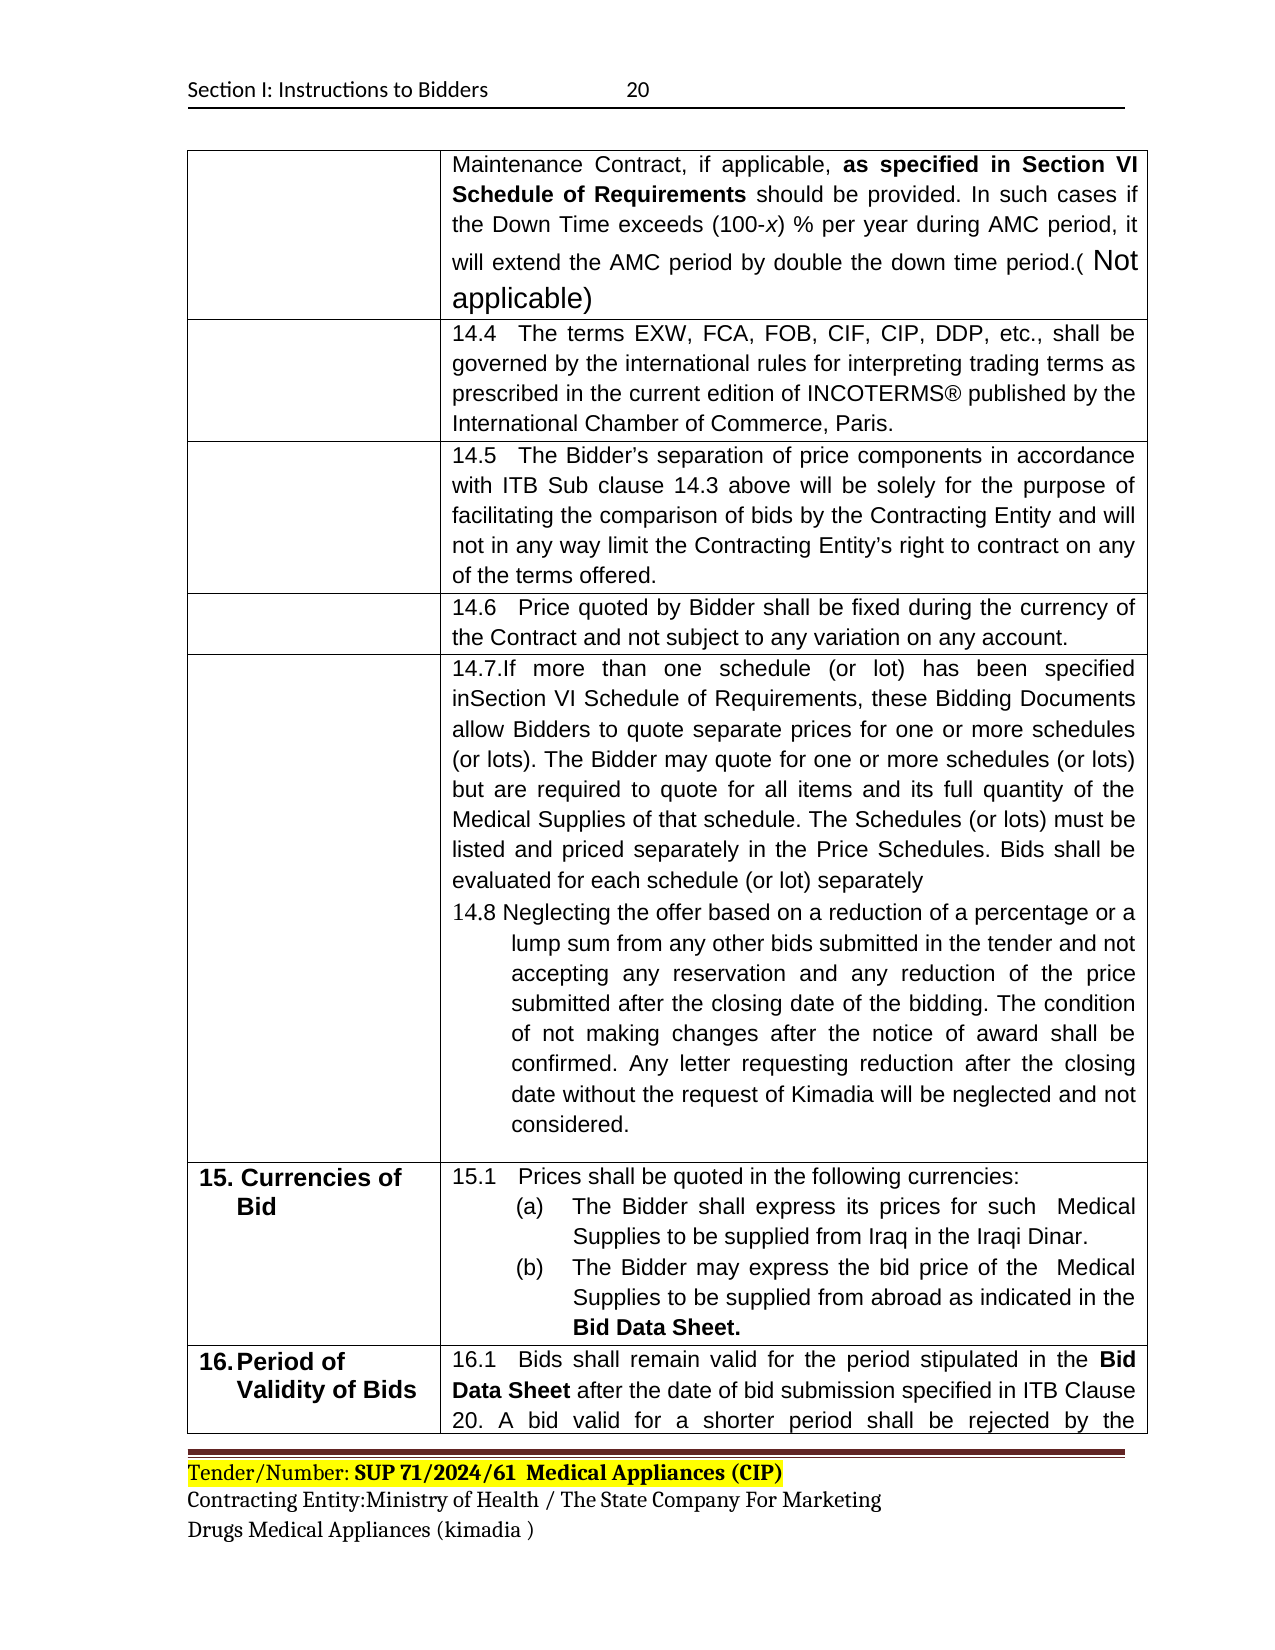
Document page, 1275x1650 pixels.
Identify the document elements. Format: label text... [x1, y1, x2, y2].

table_cell 15.1 Prices shall be quoted in the following currencies: (a) The Bidder shall express its prices for such Medical Supplies to be supplied from Iraq in the Iraqi Dinar. (b) The Bidder may express the bid price of the Medical Supplies to be supplied from abroad as indicated in the Bid Data Sheet. [441, 1163, 1147, 1345]
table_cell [188, 151, 440, 319]
table_cell [188, 594, 440, 654]
table_cell 14.4 The terms EXW, FCA, FOB, CIF, CIP, DDP, etc., shall be governed by the international rules for interpreting trading terms as prescribed in the current edition of INCOTERMS® published by the International Chamber of Commerce, Paris. [441, 320, 1147, 441]
table_cell [188, 442, 440, 593]
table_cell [188, 1346, 440, 1433]
table_cell 14.6 Price quoted by Bidder shall be fixed during the currency of the Contract and not subject to any variation on any account. [441, 594, 1147, 654]
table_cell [441, 1346, 1147, 1433]
table_cell 15. Currencies of Bid [188, 1163, 440, 1345]
table_cell [188, 320, 440, 441]
table_cell 14.5 The Bidder’s separation of price components in accordance with ITB Sub clause 14.3 above will be solely for the purpose of facilitating the comparison of bids by the Contracting Entity and will not in any way limit the Contracting Entity’s right to contract on any of the terms offered. [441, 442, 1147, 593]
table_cell 14.7.If more than one schedule (or lot) has been specified inSection VI Schedule of Requirements, these Bidding Documents allow Bidders to quote separate prices for one or more schedules (or lots). The Bidder may quote for one or more schedules (or lots) but are required to quote for all items and its full quantity of the Medical Supplies of that schedule. The Schedules (or lots) must be listed and priced separately in the Price Schedules. Bids shall be evaluated for each schedule (or lot) separately 14.8 Neglecting the offer based on a reduction of a percentage or a lump sum from any other bids submitted in the tender and not accepting any reservation and any reduction of the price submitted after the closing date of the bidding. The condition of not making changes after the notice of award shall be confirmed. Any letter requesting reduction after the closing date without the request of Kimadia will be neglected and not considered. [441, 655, 1147, 1162]
table_cell [188, 655, 440, 1162]
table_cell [441, 151, 1147, 319]
